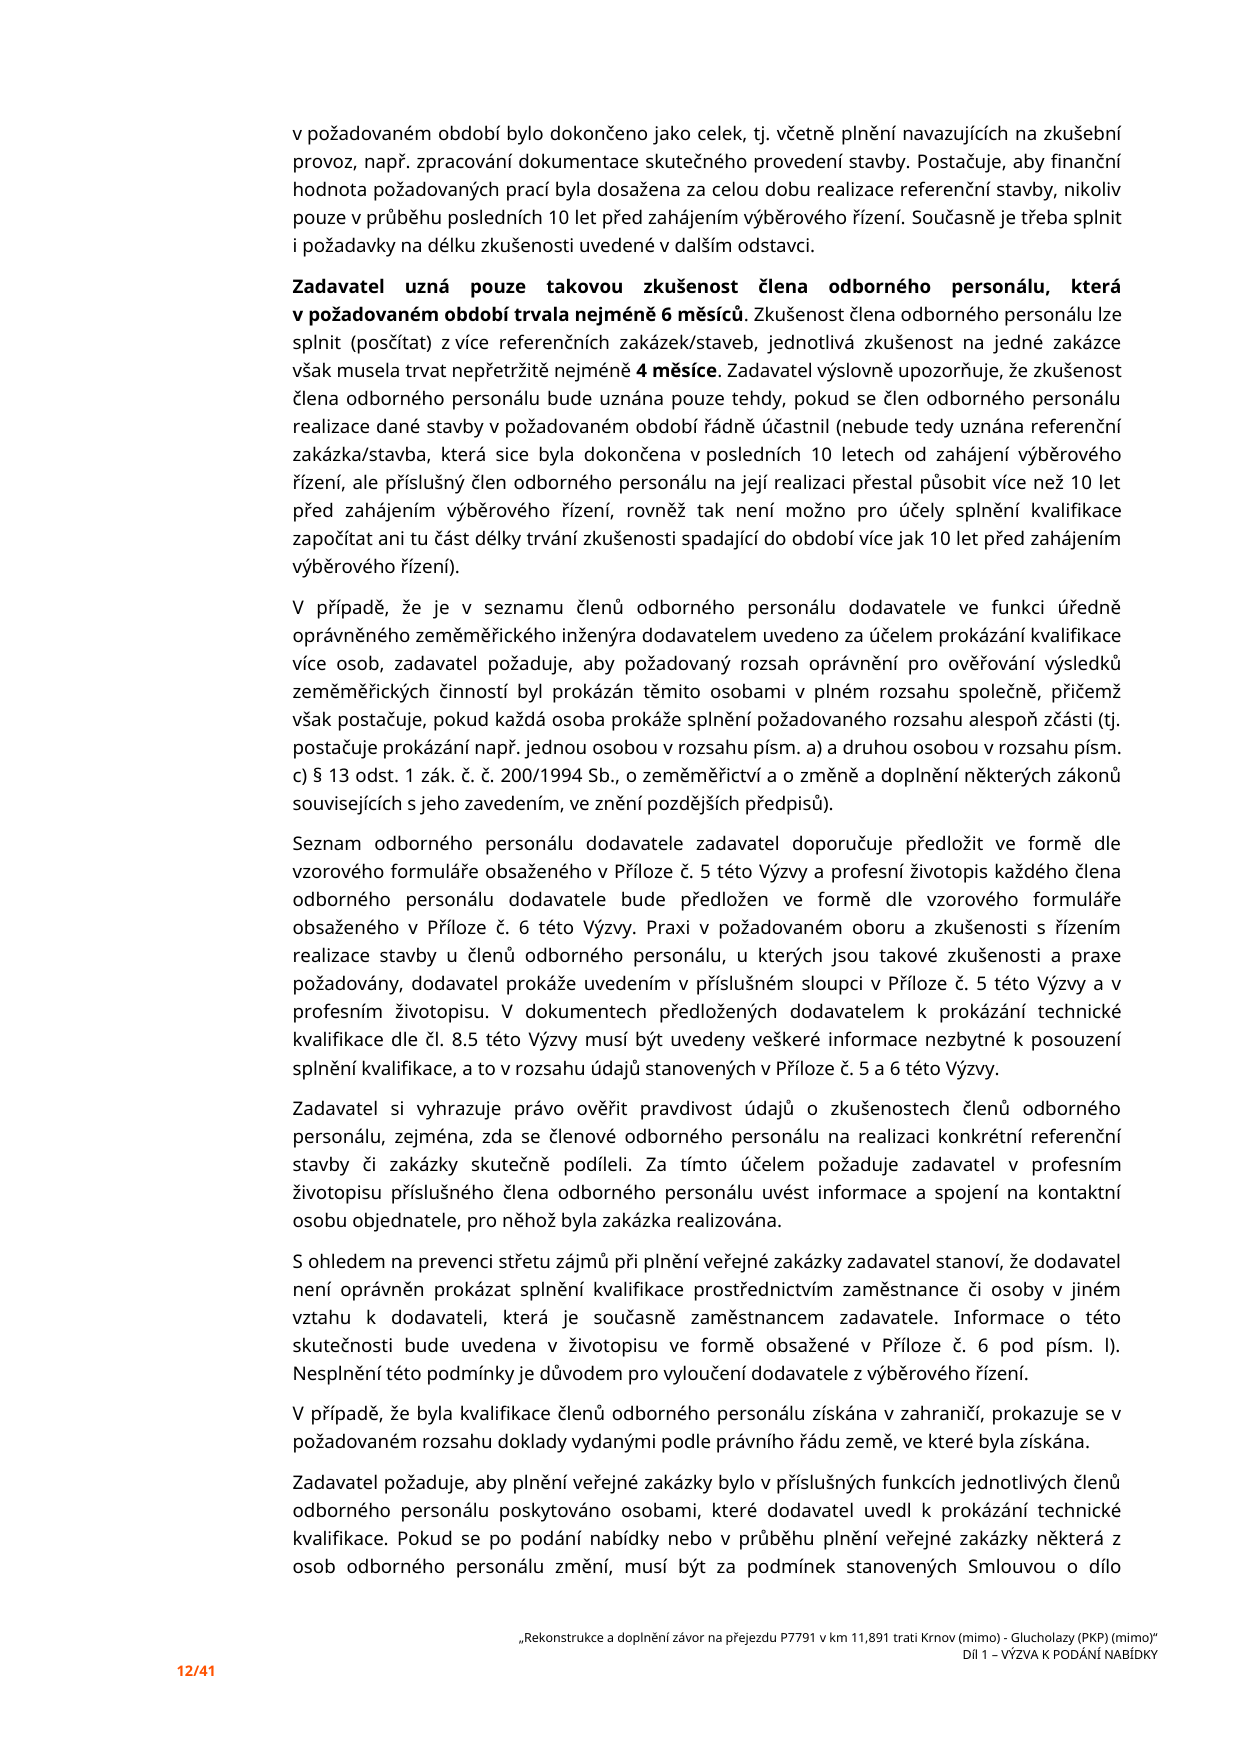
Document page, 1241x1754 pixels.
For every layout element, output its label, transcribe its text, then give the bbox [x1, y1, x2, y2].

text Seznam odborného personálu dodavatele zadavatel doporučuje předložit ve formě dle vzorového formuláře obsaženého v Příloze č. 5 této Výzvy a profesní životopis každého člena odborného personálu dodavatele bude předložen ve formě dle vzorového formuláře obsaženého v Příloze č. 6 této Výzvy. Praxi v požadovaném oboru a zkušenosti s řízením realizace stavby u členů odborného personálu, u kterých jsou takové zkušenosti a praxe požadovány, dodavatel prokáže uvedením v příslušném sloupci v Příloze č. 5 této Výzvy a v profesním životopisu. V dokumentech předložených dodavatelem k prokázání technické kvalifikace dle čl. 8.5 této Výzvy musí být uvedeny veškeré informace nezbytné k posouzení splnění kvalifikace, a to v rozsahu údajů stanovených v Příloze č. 5 a 6 této Výzvy. [292, 831, 1122, 1080]
text Zadavatel uzná pouze takovou zkušenost člena odborného personálu, která v požadovaném období trvala nejméně 6 měsíců. Zkušenost člena odborného personálu lze splnit (posčítat) z více referenčních zakázek/staveb, jednotlivá zkušenost na jedné zakázce však musela trvat nepřetržitě nejméně 4 měsíce. Zadavatel výslovně upozorňuje, že zkušenost člena odborného personálu bude uznána pouze tehdy, pokud se člen odborného personálu realizace dané stavby v požadovaném období řádně účastnil (nebude tedy uznána referenční zakázka/stavba, která sice byla dokončena v posledních 10 letech od zahájení výběrového řízení, ale příslušný člen odborného personálu na její realizaci přestal působit více než 10 let před zahájením výběrového řízení, rovněž tak není možno pro účely splnění kvalifikace započítat ani tu část délky trvání zkušenosti spadající do období více jak 10 let před zahájením výběrového řízení). [292, 273, 1122, 579]
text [292, 1469, 1122, 1579]
text S ohledem na prevenci střetu zájmů při plnění veřejné zakázky zadavatel stanoví, že dodavatel není oprávněn prokázat splnění kvalifikace prostřednictvím zaměstnance či osoby v jiném vztahu k dodavateli, která je současně zaměstnancem zadavatele. Informace o této skutečnosti bude uvedena v životopisu ve formě obsažené v Příloze č. 6 pod písm. l). Nesplnění této podmínky je důvodem pro vyloučení dodavatele z výběrového řízení. [292, 1248, 1122, 1386]
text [292, 121, 1122, 258]
text Zadavatel si vyhrazuje právo ověřit pravdivost údajů o zkušenostech členů odborného personálu, zejména, zda se členové odborného personálu na realizaci konkrétní referenční stavby či zakázky skutečně podíleli. Za tímto účelem požaduje zadavatel v profesním životopisu příslušného člena odborného personálu uvést informace a spojení na kontaktní osobu objednatele, pro něhož byla zakázka realizována. [292, 1095, 1122, 1233]
text V případě, že byla kvalifikace členů odborného personálu získána v zahraničí, prokazuje se v požadovaném rozsahu doklady vydanými podle právního řádu země, ve které byla získána. [292, 1401, 1122, 1454]
text V případě, že je v seznamu členů odborného personálu dodavatele ve funkci úředně oprávněného zeměměřického inženýra dodavatelem uvedeno za účelem prokázání kvalifikace více osob, zadavatel požaduje, aby požadovaný rozsah oprávnění pro ověřování výsledků zeměměřických činností byl prokázán těmito osobami v plném rozsahu společně, přičemž však postačuje, pokud každá osoba prokáže splnění požadovaného rozsahu alespoň zčásti (tj. postačuje prokázání např. jednou osobou v rozsahu písm. a) a druhou osobou v rozsahu písm. c) § 13 odst. 1 zák. č. č. 200/1994 Sb., o zeměměřictví a o změně a doplnění některých zákonů souvisejících s jeho zavedením, ve znění pozdějších předpisů). [292, 594, 1122, 816]
